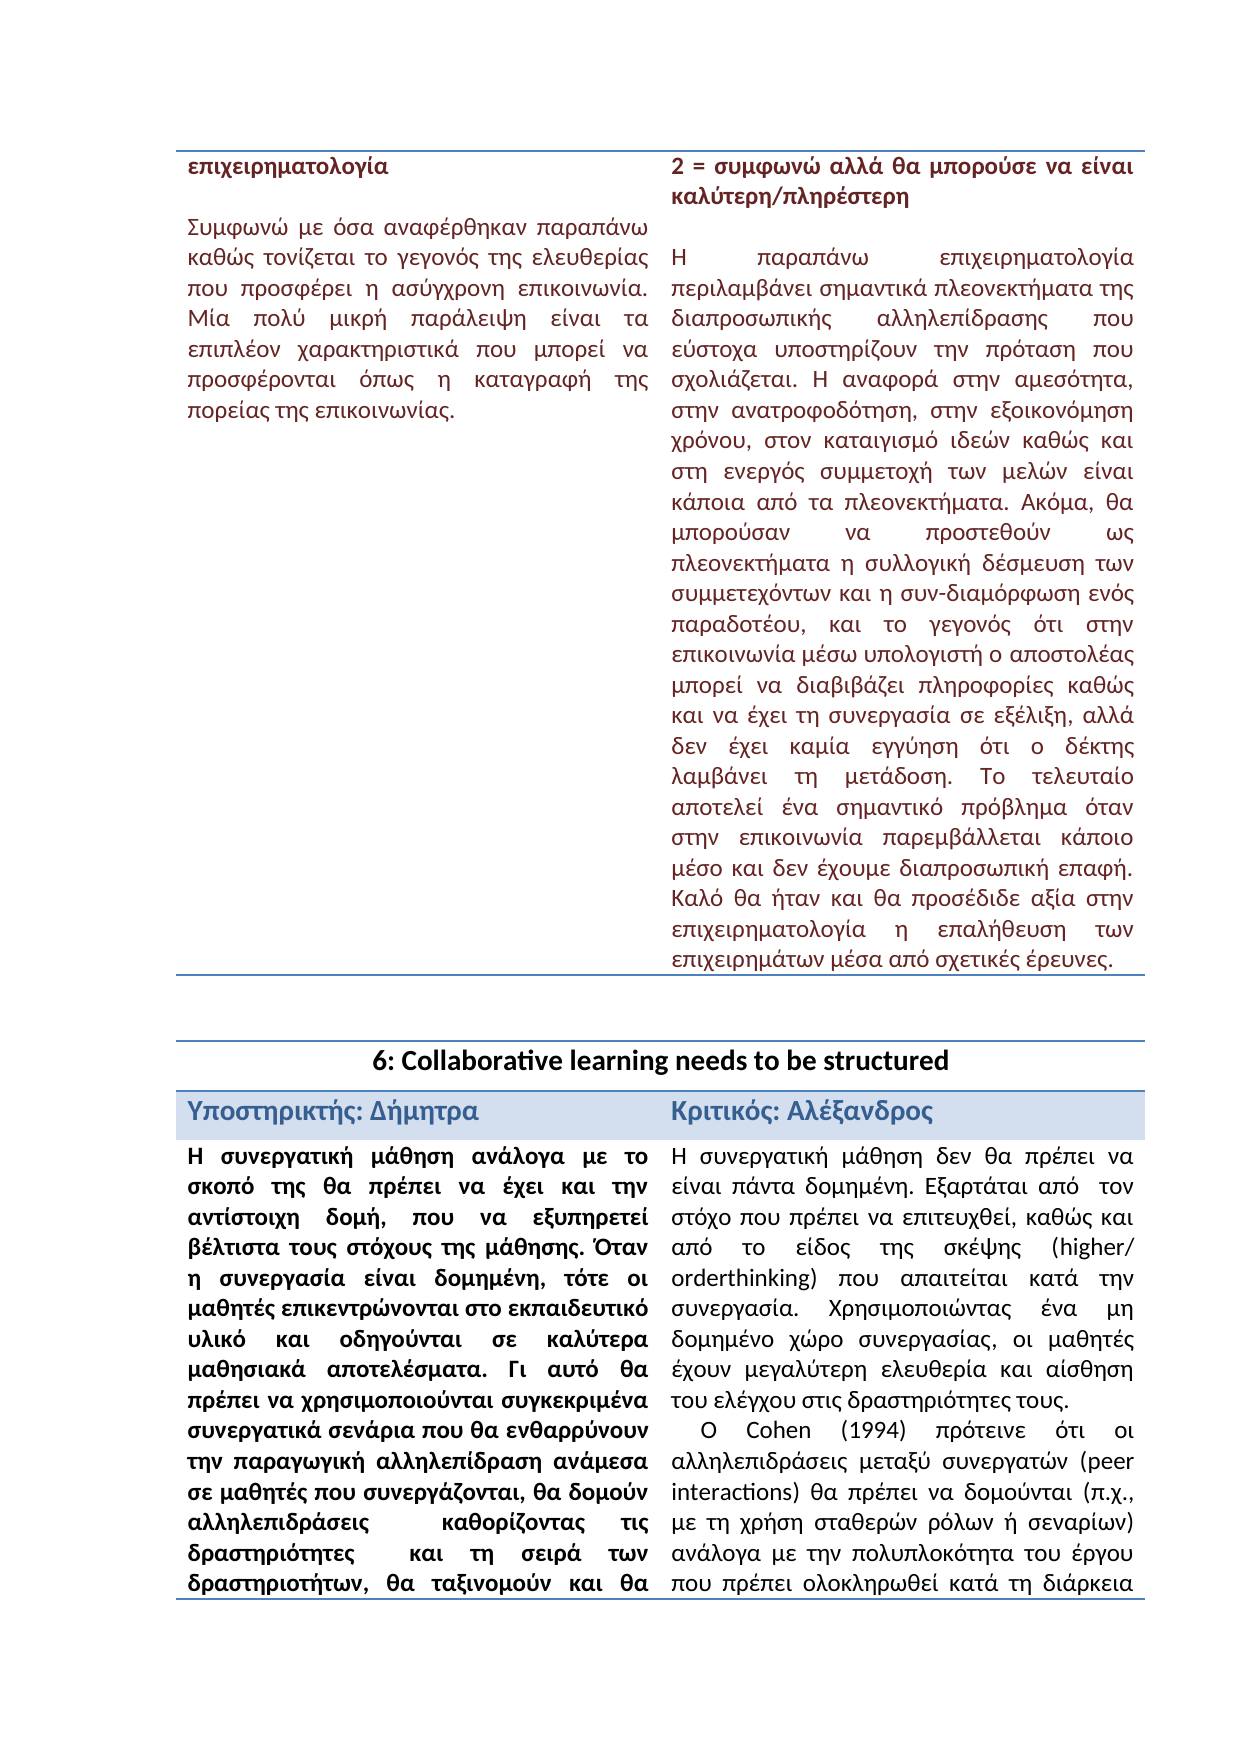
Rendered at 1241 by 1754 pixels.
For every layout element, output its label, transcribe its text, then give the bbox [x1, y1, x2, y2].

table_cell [176, 1140, 660, 1598]
table_cell Κριτικός: Αλέξανδρος [660, 1092, 1145, 1140]
table_header 6: Collaborative learning needs to be structured [176, 1042, 1145, 1090]
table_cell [660, 1140, 1145, 1598]
table_cell Υποστηρικτής: Δήμητρα [176, 1092, 660, 1140]
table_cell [660, 152, 1145, 974]
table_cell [176, 152, 660, 974]
